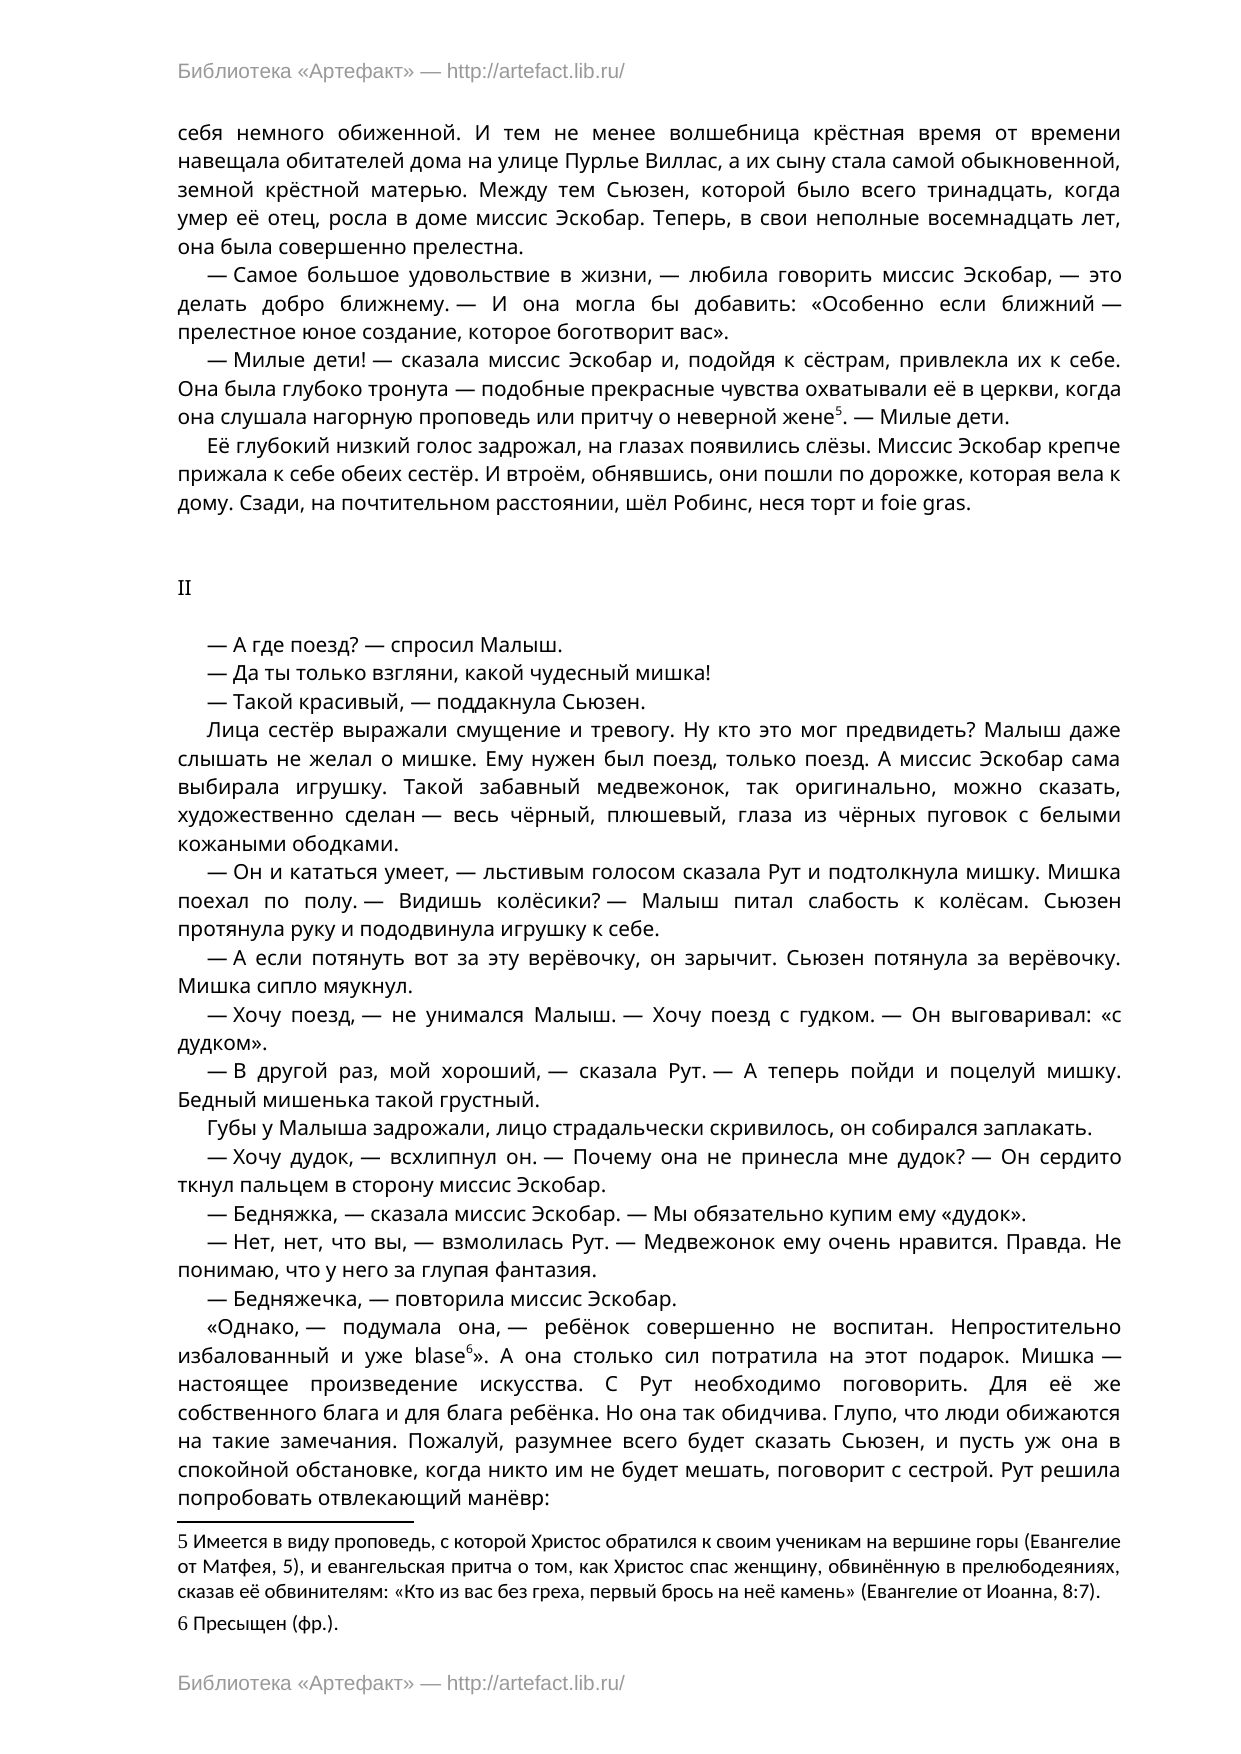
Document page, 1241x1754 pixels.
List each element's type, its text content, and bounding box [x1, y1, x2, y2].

text — Такой красивый, — поддакнула Сьюзен. [177, 687, 1122, 715]
text — Милые дети! — сказала миссис Эскобар и, подойдя к сёстрам, привлекла их к себе. Она была глубоко тронута — подобные прекрасные чувства охватывали её в церкви, когда она слушала нагорную проповедь или притчу о неверной жене. — Милые дети. [177, 346, 1122, 431]
text — Хочу дудок, — всхлипнул он. — Почему она не принесла мне дудок? — Он сердито ткнул пальцем в сторону миссис Эскобар. [177, 1142, 1122, 1199]
text — Хочу поезд, — не унимался Малыш. — Хочу поезд с гудком. — Он выговаривал: «с дудком». [177, 1000, 1122, 1057]
text Лица сестёр выражали смущение и тревогу. Ну кто это мог предвидеть? Малыш даже слышать не желал о мишке. Ему нужен был поезд, только поезд. А миссис Эскобар сама выбирала игрушку. Такой забавный медвежонок, так оригинально, можно сказать, художественно сделан — весь чёрный, плюшевый, глаза из чёрных пуговок с белыми кожаными ободками. [177, 715, 1122, 857]
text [177, 118, 1122, 260]
text — Бедняжка, — сказала миссис Эскобар. — Мы обязательно купим ему «дудок». [177, 1199, 1122, 1227]
text — Да ты только взгляни, какой чудесный мишка! [177, 658, 1122, 687]
text — А где поезд? — спросил Малыш. [177, 630, 1122, 658]
text — Бедняжечка, — повторила миссис Эскобар. [177, 1284, 1122, 1312]
text — Самое большое удовольствие в жизни, — любила говорить миссис Эскобар, — это делать добро ближнему. — И она могла бы добавить: «Особенно если ближний — прелестное юное создание, которое боготворит вас». [177, 260, 1122, 346]
text Её глубокий низкий голос задрожал, на глазах появились слёзы. Миссис Эскобар крепче прижала к себе обеих сестёр. И втроём, обнявшись, они пошли по дорожке, которая вела к дому. Сзади, на почтительном расстоянии, шёл Робинс, неся торт и foie gras. [177, 431, 1122, 516]
text — В другой раз, мой хороший, — сказала Рут. — А теперь пойди и поцелуй мишку. Бедный мишенька такой грустный. [177, 1057, 1122, 1113]
text — А если потянуть вот за эту верёвочку, он зарычит. Сьюзен потянула за верёвочку. Мишка сипло мяукнул. [177, 943, 1122, 1000]
text — Он и кататься умеет, — льстивым голосом сказала Рут и подтолкнула мишку. Мишка поехал по полу. — Видишь колёсики? — Малыш питал слабость к колёсам. Сьюзен протянула руку и пододвинула игрушку к себе. [177, 857, 1122, 943]
text «Однако, — подумала она, — ребёнок совершенно не воспитан. Непростительно избалованный и уже blase». A она столько сил потратила на этот подарок. Мишка — настоящее произведение искусства. С Рут необходимо поговорить. Для её же собственного блага и для блага ребёнка. Но она так обидчива. Глупо, что люди обижаются на такие замечания. Пожалуй, разумнее всего будет сказать Сьюзен, и пусть уж она в спокойной обстановке, когда никто им не будет мешать, поговорит с сестрой. Рут решила попробовать отвлекающий манёвр: [177, 1312, 1122, 1512]
text — Нет, нет, что вы, — взмолилась Рут. — Медвежонок ему очень нравится. Правда. Не понимаю, что у него за глупая фантазия. [177, 1227, 1122, 1284]
text Губы у Малыша задрожали, лицо страдальчески скривилось, он собирался заплакать. [177, 1113, 1122, 1142]
subtitle II [177, 573, 1122, 602]
